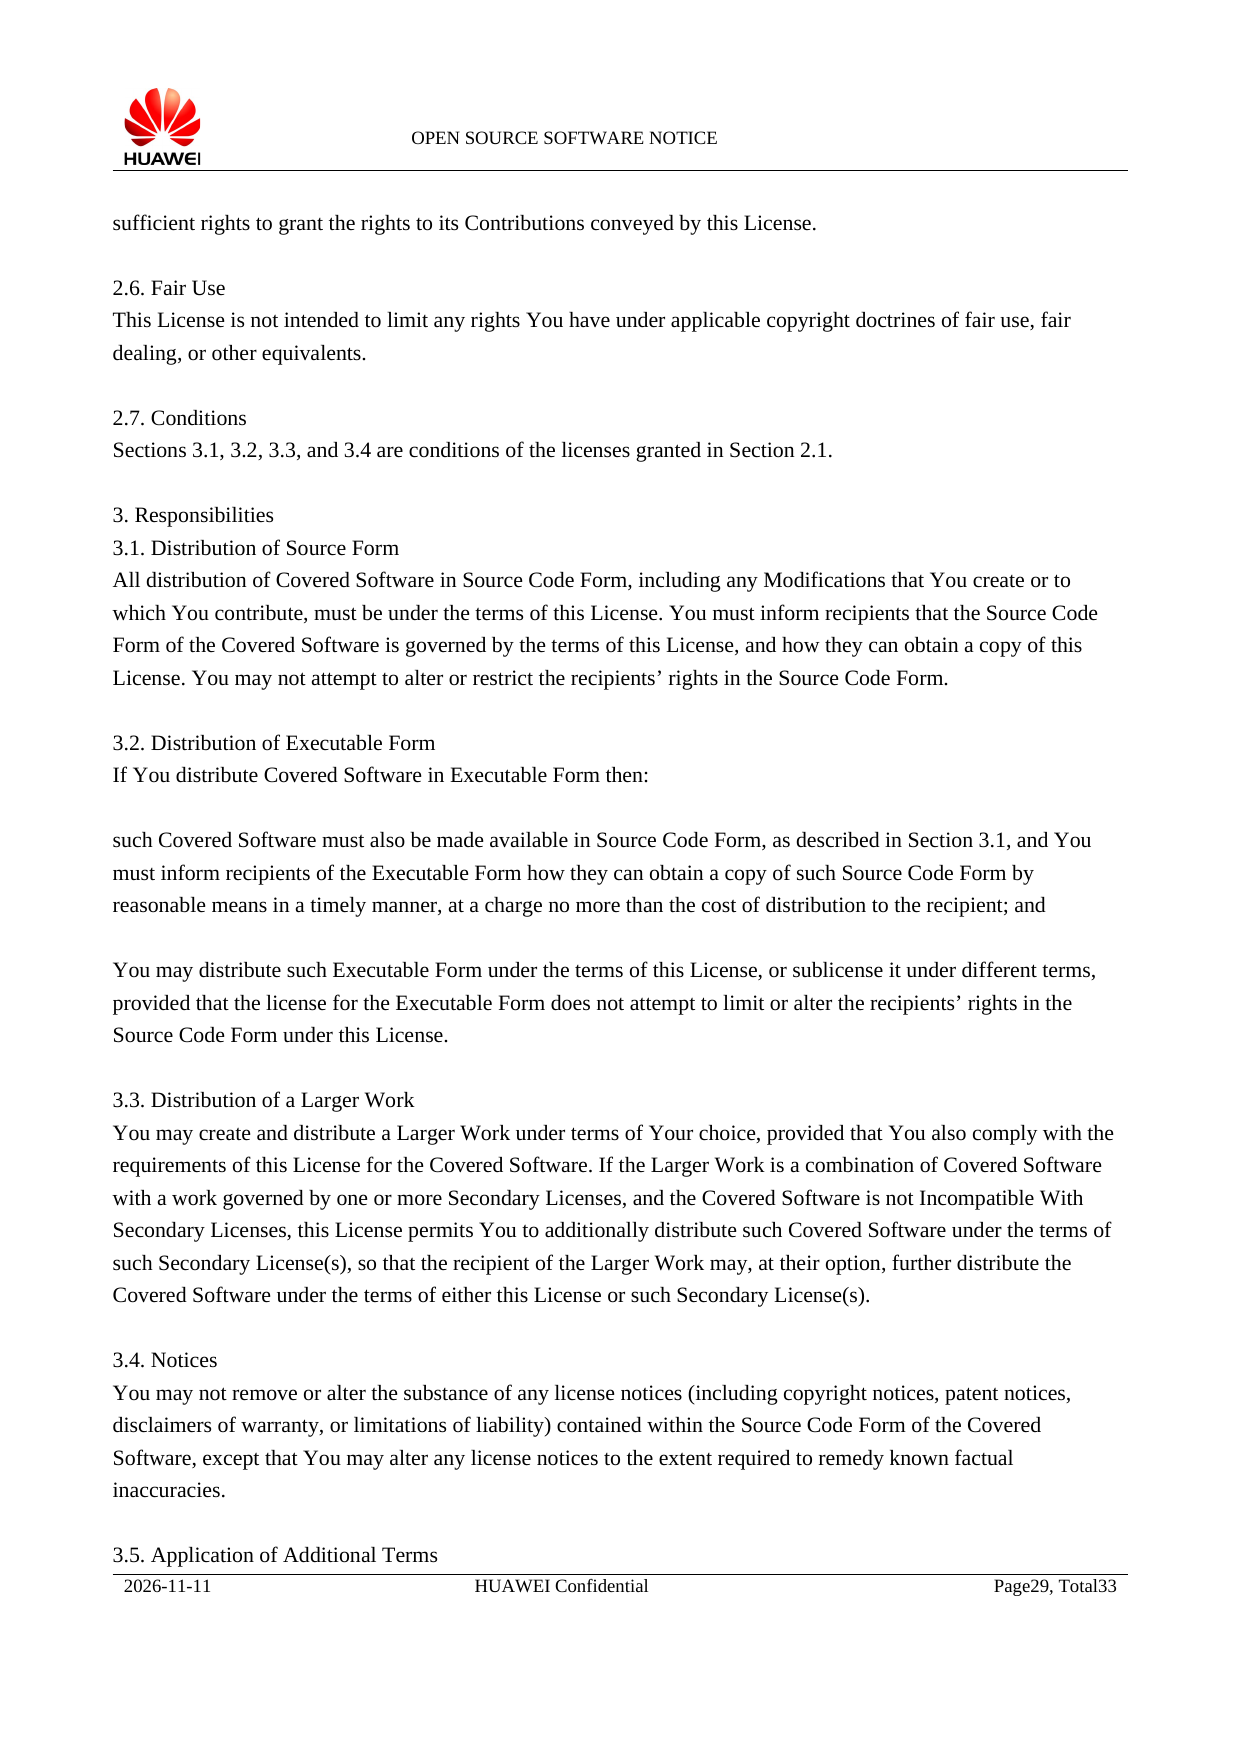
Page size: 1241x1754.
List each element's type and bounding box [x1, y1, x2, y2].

picture [124, 88, 201, 165]
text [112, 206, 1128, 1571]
